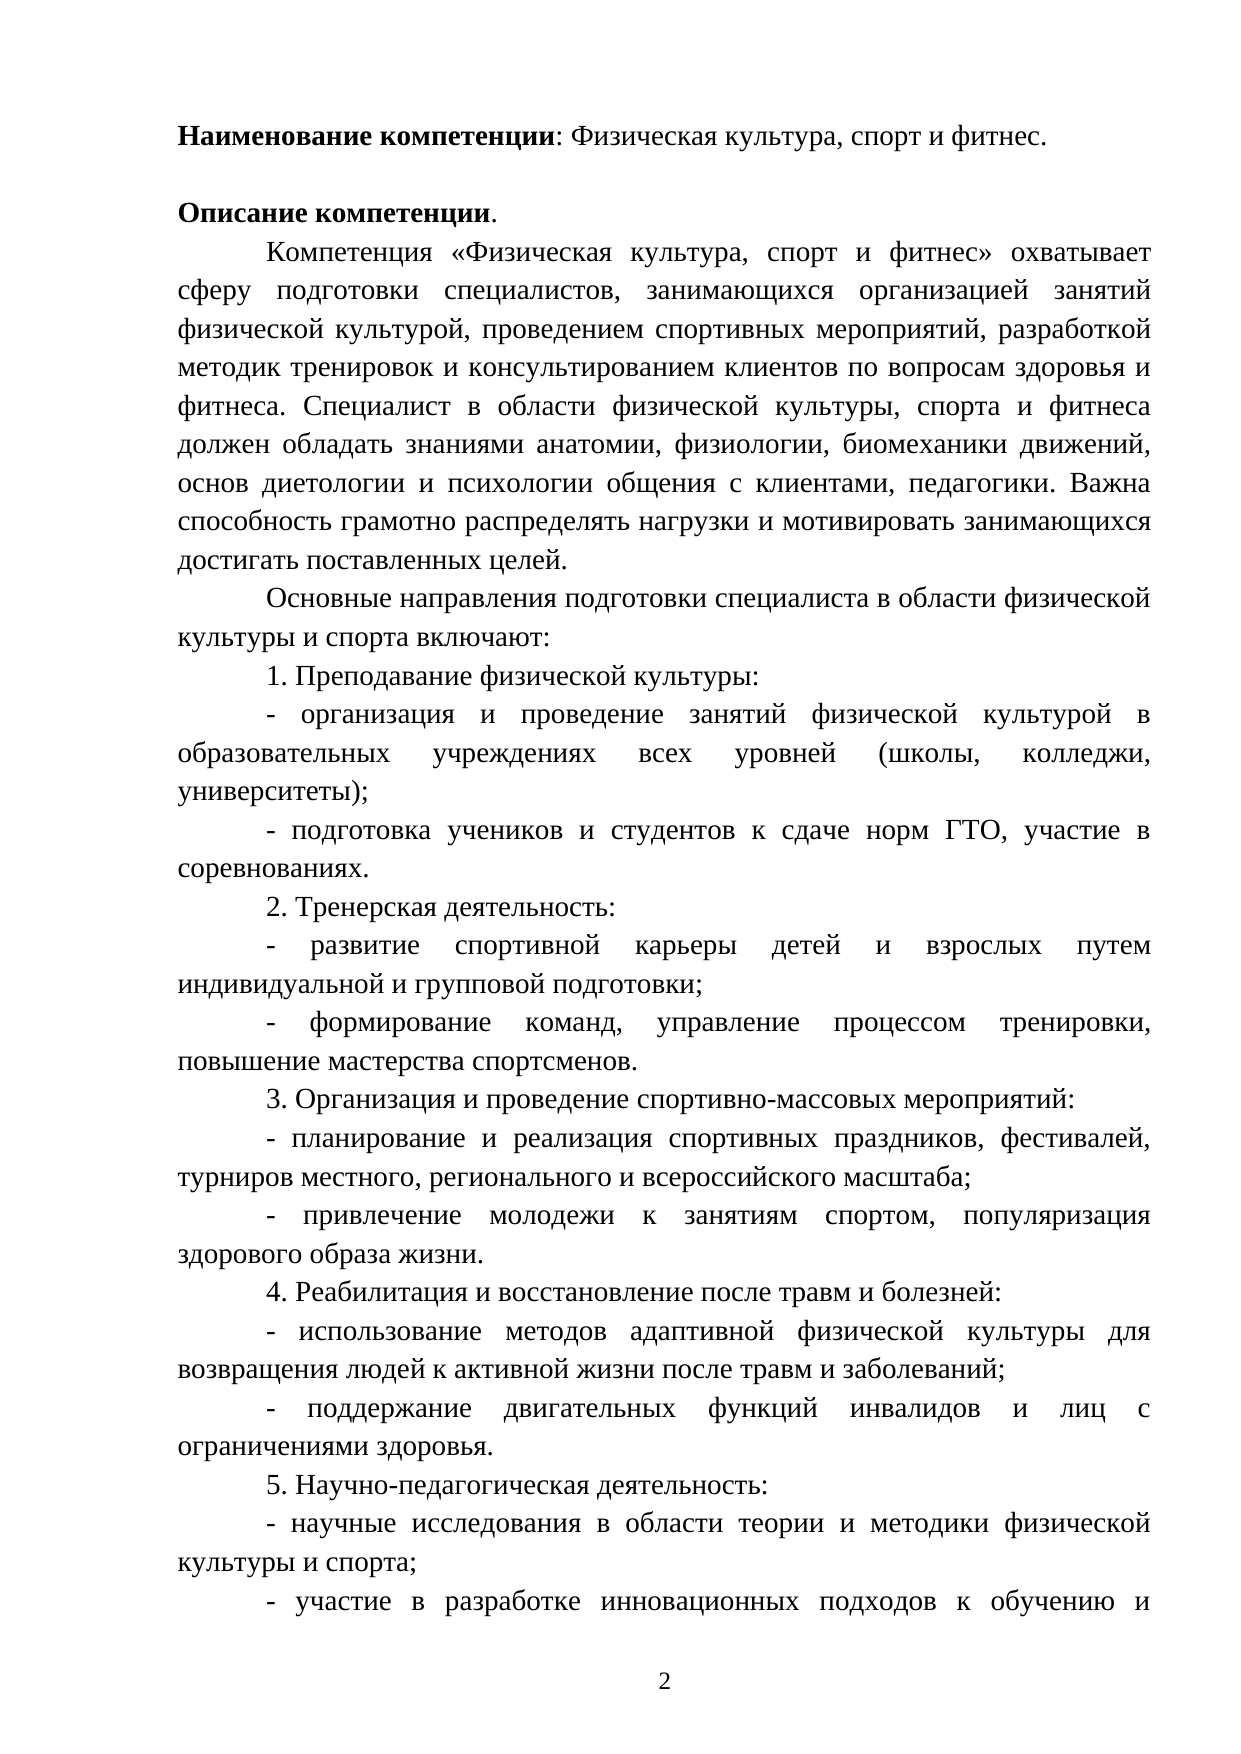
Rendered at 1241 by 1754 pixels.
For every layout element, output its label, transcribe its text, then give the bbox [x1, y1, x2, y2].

text - подготовка учеников и студентов к сдаче норм ГТО, участие в соревнованиях. [177, 812, 1152, 884]
text Основные направления подготовки специалиста в области физической культуры и спорта включают: [177, 581, 1152, 653]
text - организация и проведение занятий физической культурой в образовательных учреждениях всех уровней (школы, колледжи, университеты); [177, 696, 1152, 807]
text - развитие спортивной карьеры детей и взрослых путем индивидуальной и групповой подготовки; [177, 927, 1152, 999]
text 3. Организация и проведение спортивно-массовых мероприятий: [177, 1082, 1152, 1115]
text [177, 1583, 1152, 1616]
text 4. Реабилитация и восстановление после травм и болезней: [177, 1274, 1152, 1308]
text - научные исследования в области теории и методики физической культуры и спорта; [177, 1506, 1152, 1578]
text - привлечение молодежи к занятиям спортом, популяризация здорового образа жизни. [177, 1197, 1152, 1269]
text Компетенция «Физическая культура, спорт и фитнес» охватывает сферу подготовки специалистов, занимающихся организацией занятий физической культурой, проведением спортивных мероприятий, разработкой методик тренировок и консультированием клиентов по вопросам здоровья и фитнеса. Специалист в области физической культуры, спорта и фитнеса должен обладать знаниями анатомии, физиологии, биомеханики движений, основ диетологии и психологии общения с клиентами, педагогики. Важна способность грамотно распределять нагрузки и мотивировать занимающихся достигать поставленных целей. [177, 234, 1152, 576]
text - формирование команд, управление процессом тренировки, повышение мастерства спортсменов. [177, 1004, 1152, 1077]
text Наименование компетенции: Физическая культура, спорт и фитнес. [177, 118, 1152, 152]
text - планирование и реализация спортивных праздников, фестивалей, турниров местного, регионального и всероссийского масштаба; [177, 1120, 1152, 1192]
text - поддержание двигательных функций инвалидов и лиц с ограничениями здоровья. [177, 1390, 1152, 1462]
text Описание компетенции. [177, 195, 1152, 229]
text - использование методов адаптивной физической культуры для возвращения людей к активной жизни после травм и заболеваний; [177, 1313, 1152, 1385]
text 2. Тренерская деятельность: [177, 889, 1152, 922]
text 5. Научно-педагогическая деятельность: [177, 1467, 1152, 1501]
text 1. Преподавание физической культуры: [177, 658, 1152, 691]
